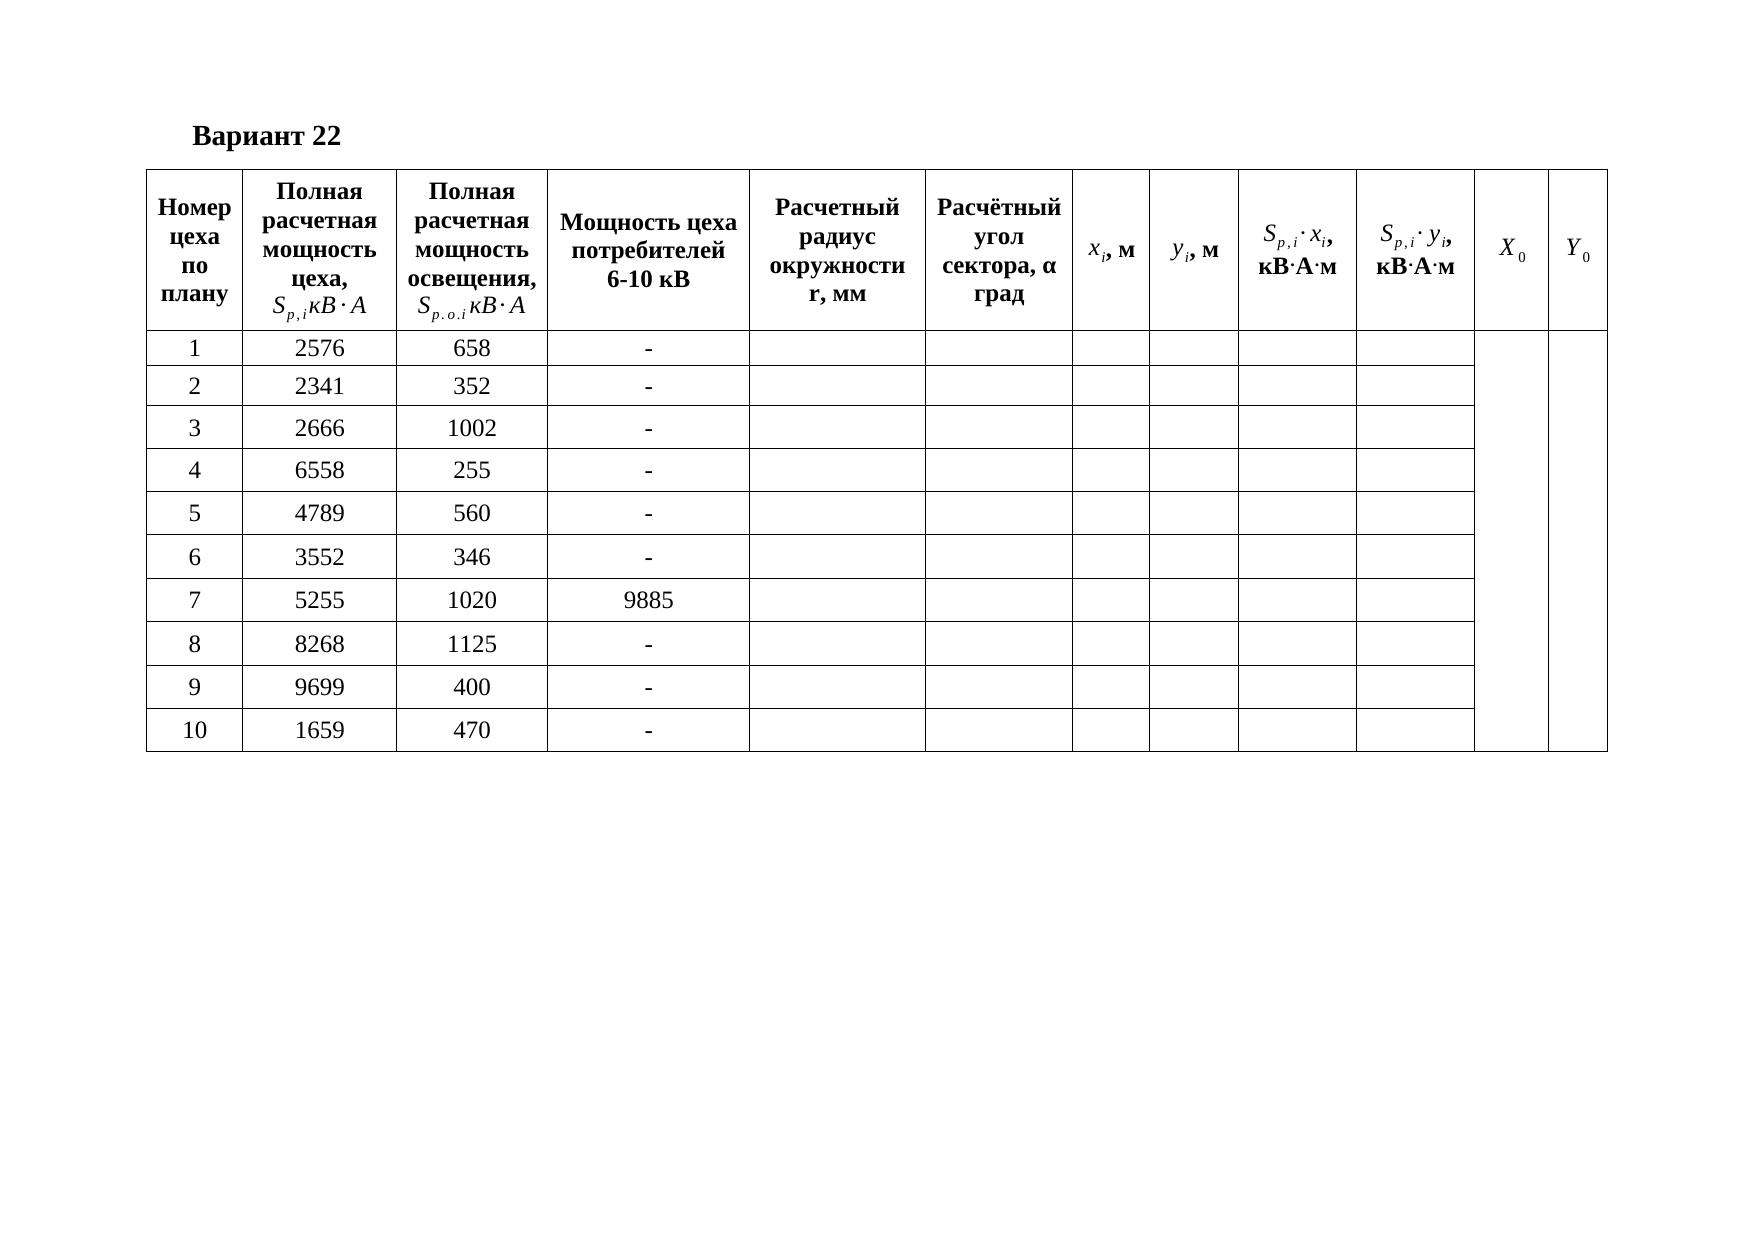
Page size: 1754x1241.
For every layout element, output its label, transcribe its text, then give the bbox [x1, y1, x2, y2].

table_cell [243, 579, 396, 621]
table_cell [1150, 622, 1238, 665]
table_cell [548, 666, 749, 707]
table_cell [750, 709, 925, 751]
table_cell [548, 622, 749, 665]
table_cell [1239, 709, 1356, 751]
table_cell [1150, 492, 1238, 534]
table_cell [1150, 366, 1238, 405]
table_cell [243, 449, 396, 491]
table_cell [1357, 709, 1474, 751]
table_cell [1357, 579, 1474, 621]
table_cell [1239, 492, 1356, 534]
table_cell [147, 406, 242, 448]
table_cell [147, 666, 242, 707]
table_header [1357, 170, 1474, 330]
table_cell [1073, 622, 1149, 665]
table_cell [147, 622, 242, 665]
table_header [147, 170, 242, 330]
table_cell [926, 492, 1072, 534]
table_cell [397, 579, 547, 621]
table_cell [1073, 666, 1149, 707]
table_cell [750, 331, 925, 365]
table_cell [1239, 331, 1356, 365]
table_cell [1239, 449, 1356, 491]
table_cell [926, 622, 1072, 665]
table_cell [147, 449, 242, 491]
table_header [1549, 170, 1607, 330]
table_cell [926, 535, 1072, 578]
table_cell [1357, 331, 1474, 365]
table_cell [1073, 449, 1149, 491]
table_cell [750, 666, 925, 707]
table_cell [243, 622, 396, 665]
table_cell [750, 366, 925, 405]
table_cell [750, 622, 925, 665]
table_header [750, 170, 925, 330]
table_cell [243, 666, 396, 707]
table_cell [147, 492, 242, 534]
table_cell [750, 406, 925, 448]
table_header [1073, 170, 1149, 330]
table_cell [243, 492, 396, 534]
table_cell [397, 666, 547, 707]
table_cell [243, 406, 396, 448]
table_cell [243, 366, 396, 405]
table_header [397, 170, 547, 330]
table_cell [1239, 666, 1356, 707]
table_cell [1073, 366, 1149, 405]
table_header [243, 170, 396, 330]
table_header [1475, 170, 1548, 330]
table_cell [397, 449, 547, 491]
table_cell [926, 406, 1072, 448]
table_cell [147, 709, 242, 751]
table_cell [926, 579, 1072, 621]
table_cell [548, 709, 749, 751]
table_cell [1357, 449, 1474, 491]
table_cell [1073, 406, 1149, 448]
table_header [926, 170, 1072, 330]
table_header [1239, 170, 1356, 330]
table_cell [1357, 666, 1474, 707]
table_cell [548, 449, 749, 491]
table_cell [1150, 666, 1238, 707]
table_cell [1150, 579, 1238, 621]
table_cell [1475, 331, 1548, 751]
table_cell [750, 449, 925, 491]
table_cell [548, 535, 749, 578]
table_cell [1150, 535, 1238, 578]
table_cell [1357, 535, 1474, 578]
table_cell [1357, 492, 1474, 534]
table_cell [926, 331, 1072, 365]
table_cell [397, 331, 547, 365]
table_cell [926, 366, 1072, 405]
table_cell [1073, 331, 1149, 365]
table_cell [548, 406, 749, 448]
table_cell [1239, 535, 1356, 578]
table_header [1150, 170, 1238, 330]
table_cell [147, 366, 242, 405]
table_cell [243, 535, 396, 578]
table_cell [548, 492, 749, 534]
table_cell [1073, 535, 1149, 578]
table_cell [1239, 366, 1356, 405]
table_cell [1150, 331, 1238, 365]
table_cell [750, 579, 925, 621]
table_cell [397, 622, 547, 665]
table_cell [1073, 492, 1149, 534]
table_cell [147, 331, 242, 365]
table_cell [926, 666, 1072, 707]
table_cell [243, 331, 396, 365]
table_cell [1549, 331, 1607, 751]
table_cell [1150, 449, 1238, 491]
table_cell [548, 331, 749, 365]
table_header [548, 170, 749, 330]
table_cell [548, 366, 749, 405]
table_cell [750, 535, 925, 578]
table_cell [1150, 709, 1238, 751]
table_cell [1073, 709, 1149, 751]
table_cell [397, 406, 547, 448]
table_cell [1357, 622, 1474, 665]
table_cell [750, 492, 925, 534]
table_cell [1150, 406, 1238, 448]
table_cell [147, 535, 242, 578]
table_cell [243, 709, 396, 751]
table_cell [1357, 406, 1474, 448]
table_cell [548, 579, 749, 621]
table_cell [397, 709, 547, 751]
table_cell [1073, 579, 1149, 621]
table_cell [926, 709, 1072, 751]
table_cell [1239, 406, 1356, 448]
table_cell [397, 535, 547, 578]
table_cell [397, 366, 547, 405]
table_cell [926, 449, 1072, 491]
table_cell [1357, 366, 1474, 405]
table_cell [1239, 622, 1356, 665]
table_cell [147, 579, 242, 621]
text Вариант 22 [118, 118, 1636, 152]
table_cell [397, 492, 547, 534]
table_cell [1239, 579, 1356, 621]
